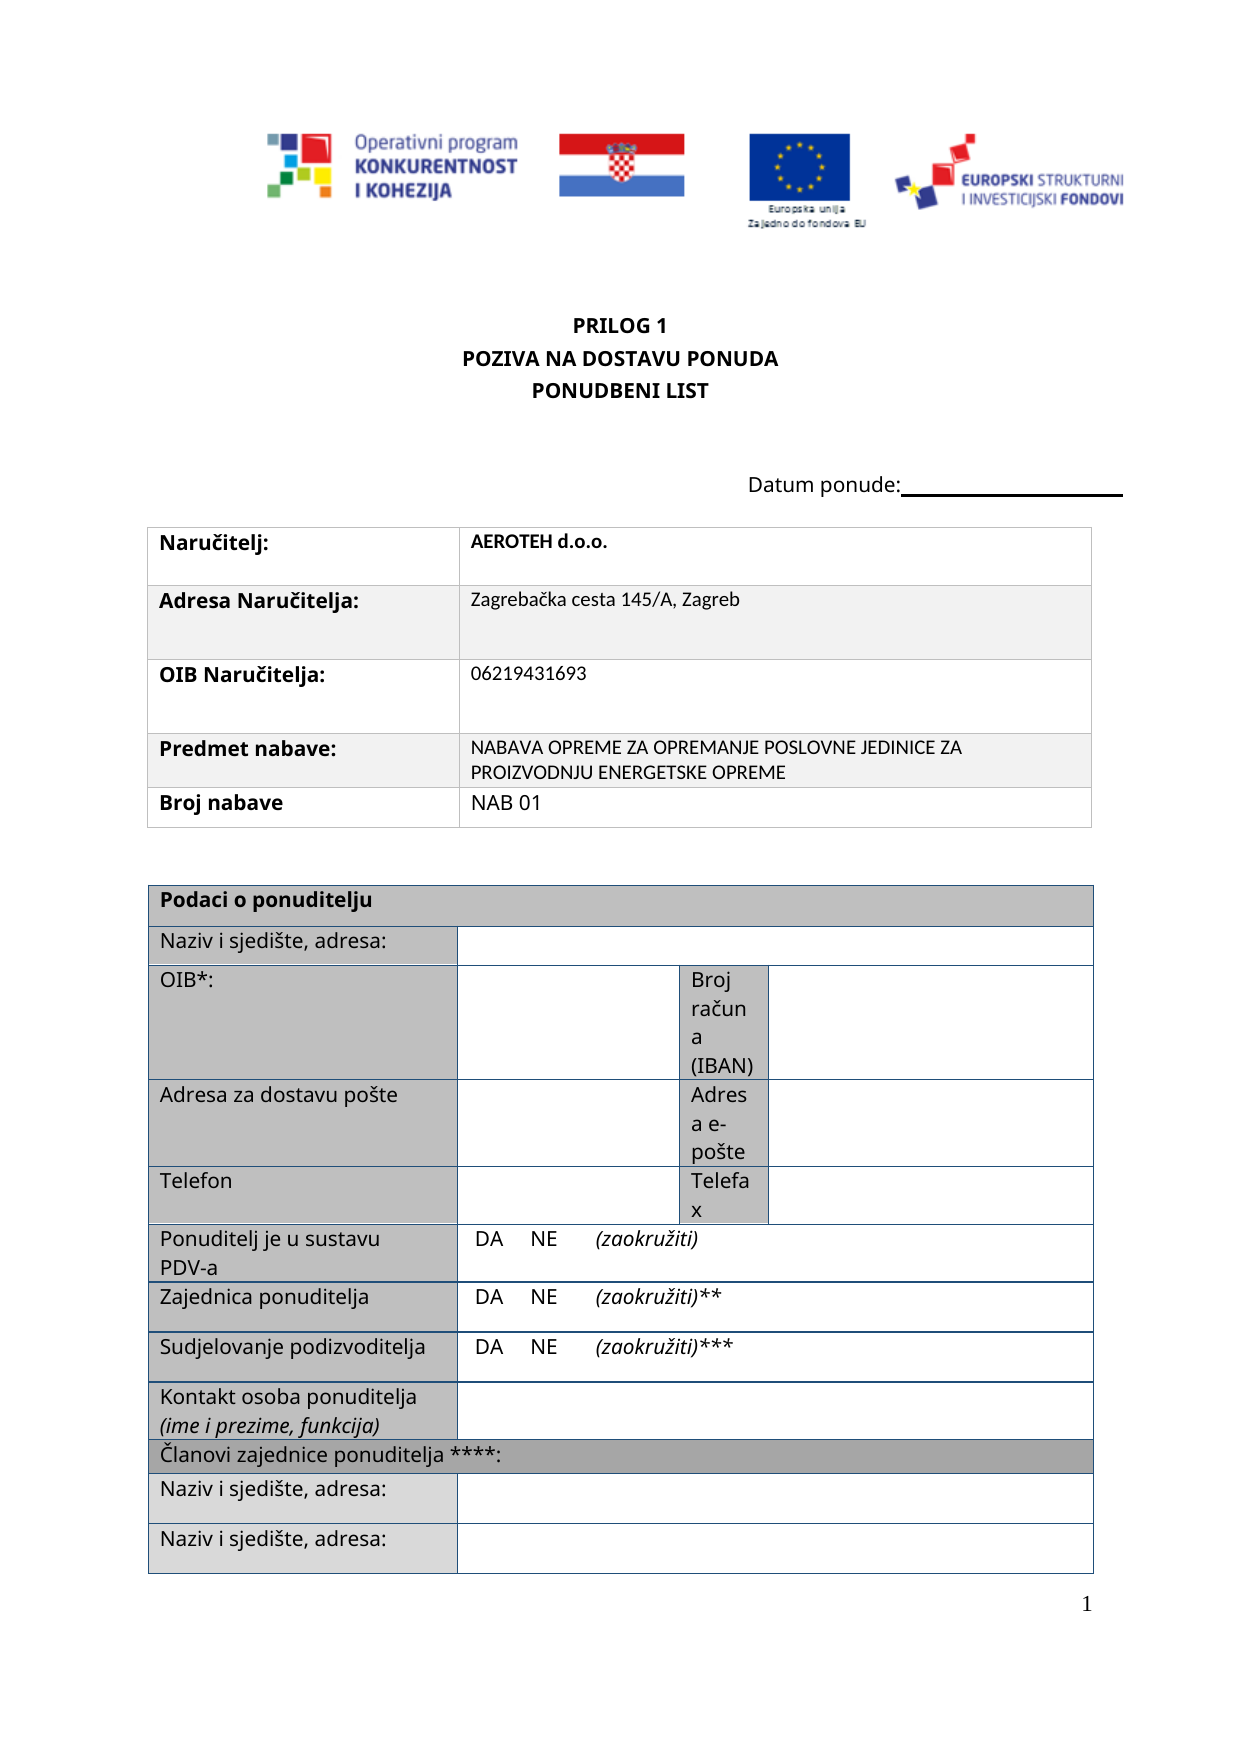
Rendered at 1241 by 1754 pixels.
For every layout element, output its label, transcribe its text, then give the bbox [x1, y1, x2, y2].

table_cell [769, 966, 1093, 1079]
table_cell Naziv i sjedište, adresa: [149, 927, 457, 964]
table_cell Adresa za dostavu pošte [149, 1080, 457, 1166]
table_cell [458, 1524, 1093, 1573]
table_cell NABAVA OPREME ZA OPREMANJE POSLOVNE JEDINICE ZA PROIZVODNJU ENERGETSKE OPREME [460, 734, 1091, 787]
table_cell DA NE (zaokružiti)** [458, 1283, 1093, 1331]
table_cell Naziv i sjedište, adresa: [149, 1524, 457, 1573]
table_cell DA NE (zaokružiti)*** [458, 1333, 1093, 1381]
text POZIVA NA DOSTAVU PONUDA [148, 344, 1092, 372]
table_cell [769, 1167, 1093, 1223]
table_cell Telefon [149, 1167, 457, 1223]
table_cell [458, 1080, 679, 1166]
text PONUDBENI LIST [148, 376, 1092, 405]
table_cell [458, 927, 1093, 964]
table_cell Telefax [680, 1167, 768, 1223]
text PRILOG 1 [148, 311, 1092, 339]
table_cell [769, 1080, 1093, 1166]
table_cell DA NE (zaokružiti) [458, 1225, 1093, 1281]
table_cell Kontakt osoba ponuditelja (ime i prezime, funkcija) [149, 1383, 457, 1439]
table_cell [458, 1383, 1093, 1439]
table_cell Adresa e-pošte [680, 1080, 768, 1166]
text Datum ponude: [148, 470, 1092, 498]
table_cell Naziv i sjedište, adresa: [149, 1474, 457, 1523]
table_header Podaci o ponuditelju [149, 886, 1093, 926]
table_cell Članovi zajednice ponuditelja ****: [149, 1440, 1093, 1473]
table_cell [458, 966, 679, 1079]
table_cell Zajednica ponuditelja [149, 1283, 457, 1331]
table_cell OIB*: [149, 966, 457, 1079]
table_cell OIB Naručitelja: [148, 660, 459, 733]
table_cell Ponuditelj je u sustavu PDV-a [149, 1225, 457, 1281]
table_cell [458, 1167, 679, 1223]
table_cell Broj računa (IBAN) [680, 966, 768, 1079]
table_cell 06219431693 [460, 660, 1091, 733]
table_header AEROTEH d.o.o. [460, 528, 1091, 585]
table_cell Zagrebačka cesta 145/A, Zagreb [460, 586, 1091, 659]
table_header Naručitelj: [148, 528, 459, 585]
table_cell [458, 1474, 1093, 1523]
table_cell Sudjelovanje podizvoditelja [149, 1333, 457, 1381]
table_cell Broj nabave [148, 788, 459, 827]
table_cell Adresa Naručitelja: [148, 586, 459, 659]
table_cell NAB 01 [460, 788, 1091, 827]
table_cell Predmet nabave: [148, 734, 459, 787]
